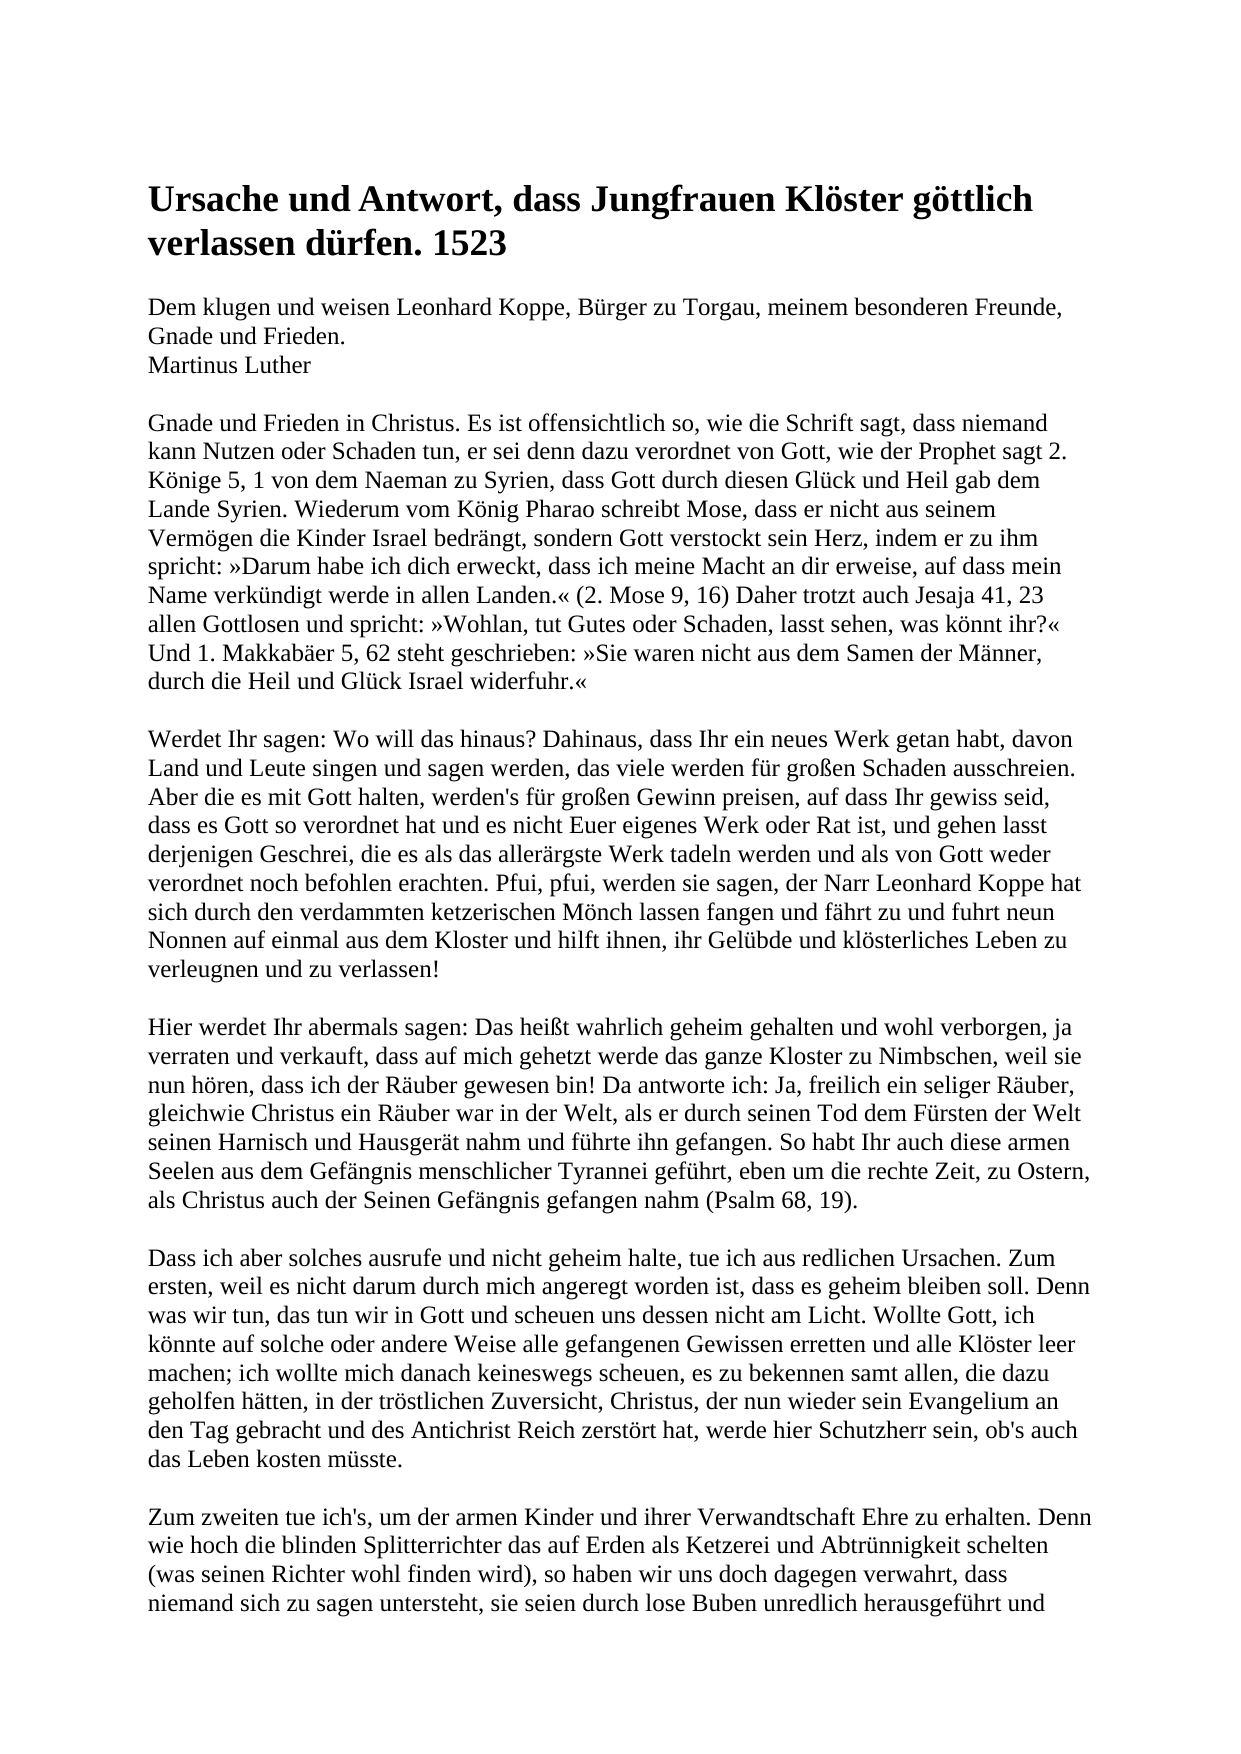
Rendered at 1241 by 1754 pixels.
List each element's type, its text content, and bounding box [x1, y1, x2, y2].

text Gnade und Frieden in Christus. Es ist offensichtlich so, wie die Schrift sagt, dass niemand kann Nutzen oder Schaden tun, er sei denn dazu verordnet von Gott, wie der Prophet sagt 2. Könige 5, 1 von dem Naeman zu Syrien, dass Gott durch diesen Glück und Heil gab dem Lande Syrien. Wiederum vom König Pharao schreibt Mose, dass er nicht aus seinem Vermögen die Kinder Israel bedrängt, sondern Gott verstockt sein Herz, indem er zu ihm spricht: »Darum habe ich dich erweckt, dass ich meine Macht an dir erweise, auf dass mein Name verkündigt werde in allen Landen.« (2. Mose 9, 16) Daher trotzt auch Jesaja 41, 23 allen Gottlosen und spricht: »Wohlan, tut Gutes oder Schaden, lasst sehen, was könnt ihr?« Und 1. Makkabäer 5, 62 steht geschrieben: »Sie waren nicht aus dem Samen der Männer, durch die Heil und Glück Israel widerfuhr.« [148, 408, 1093, 695]
text Dem klugen und weisen Leonhard Koppe, Bürger zu Torgau, meinem besonderen Freunde, Gnade und Frieden. Martinus Luther [148, 292, 1093, 378]
subtitle Ursache und Antwort, dass Jungfrauen Klöster göttlich verlassen dürfen. 1523 [148, 177, 1093, 263]
text Hier werdet Ihr abermals sagen: Das heißt wahrlich geheim gehalten und wohl verborgen, ja verraten und verkauft, dass auf mich gehetzt werde das ganze Kloster zu Nimbschen, weil sie nun hören, dass ich der Räuber gewesen bin! Da antworte ich: Ja, freilich ein seliger Räuber, gleichwie Christus ein Räuber war in der Welt, als er durch seinen Tod dem Fürsten der Welt seinen Harnisch und Hausgerät nahm und führte ihn gefangen. So habt Ihr auch diese armen Seelen aus dem Gefängnis menschlicher Tyrannei geführt, eben um die rechte Zeit, zu Ostern, als Christus auch der Seinen Gefängnis gefangen nahm (Psalm 68, 19). [148, 1012, 1093, 1213]
text Werdet Ihr sagen: Wo will das hinaus? Dahinaus, dass Ihr ein neues Werk getan habt, davon Land und Leute singen und sagen werden, das viele werden für großen Schaden ausschreien. Aber die es mit Gott halten, werden's für großen Gewinn preisen, auf dass Ihr gewiss seid, dass es Gott so verordnet hat und es nicht Euer eigenes Werk oder Rat ist, und gehen lasst derjenigen Geschrei, die es als das allerärgste Werk tadeln werden und als von Gott weder verordnet noch befohlen erachten. Pfui, pfui, werden sie sagen, der Narr Leonhard Koppe hat sich durch den verdammten ketzerischen Mönch lassen fangen und fährt zu und fuhrt neun Nonnen auf einmal aus dem Kloster und hilft ihnen, ihr Gelübde und klösterliches Leben zu verleugnen und zu verlassen! [148, 724, 1093, 983]
text Dass ich aber solches ausrufe und nicht geheim halte, tue ich aus redlichen Ursachen. Zum ersten, weil es nicht darum durch mich angeregt worden ist, dass es geheim bleiben soll. Denn was wir tun, das tun wir in Gott und scheuen uns dessen nicht am Licht. Wollte Gott, ich könnte auf solche oder andere Weise alle gefangenen Gewissen erretten und alle Klöster leer machen; ich wollte mich danach keineswegs scheuen, es zu bekennen samt allen, die dazu geholfen hätten, in der tröstlichen Zuversicht, Christus, der nun wieder sein Evangelium an den Tag gebracht und des Antichrist Reich zerstört hat, werde hier Schutzherr sein, ob's auch das Leben kosten müsste. [148, 1243, 1093, 1473]
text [148, 1502, 1093, 1617]
